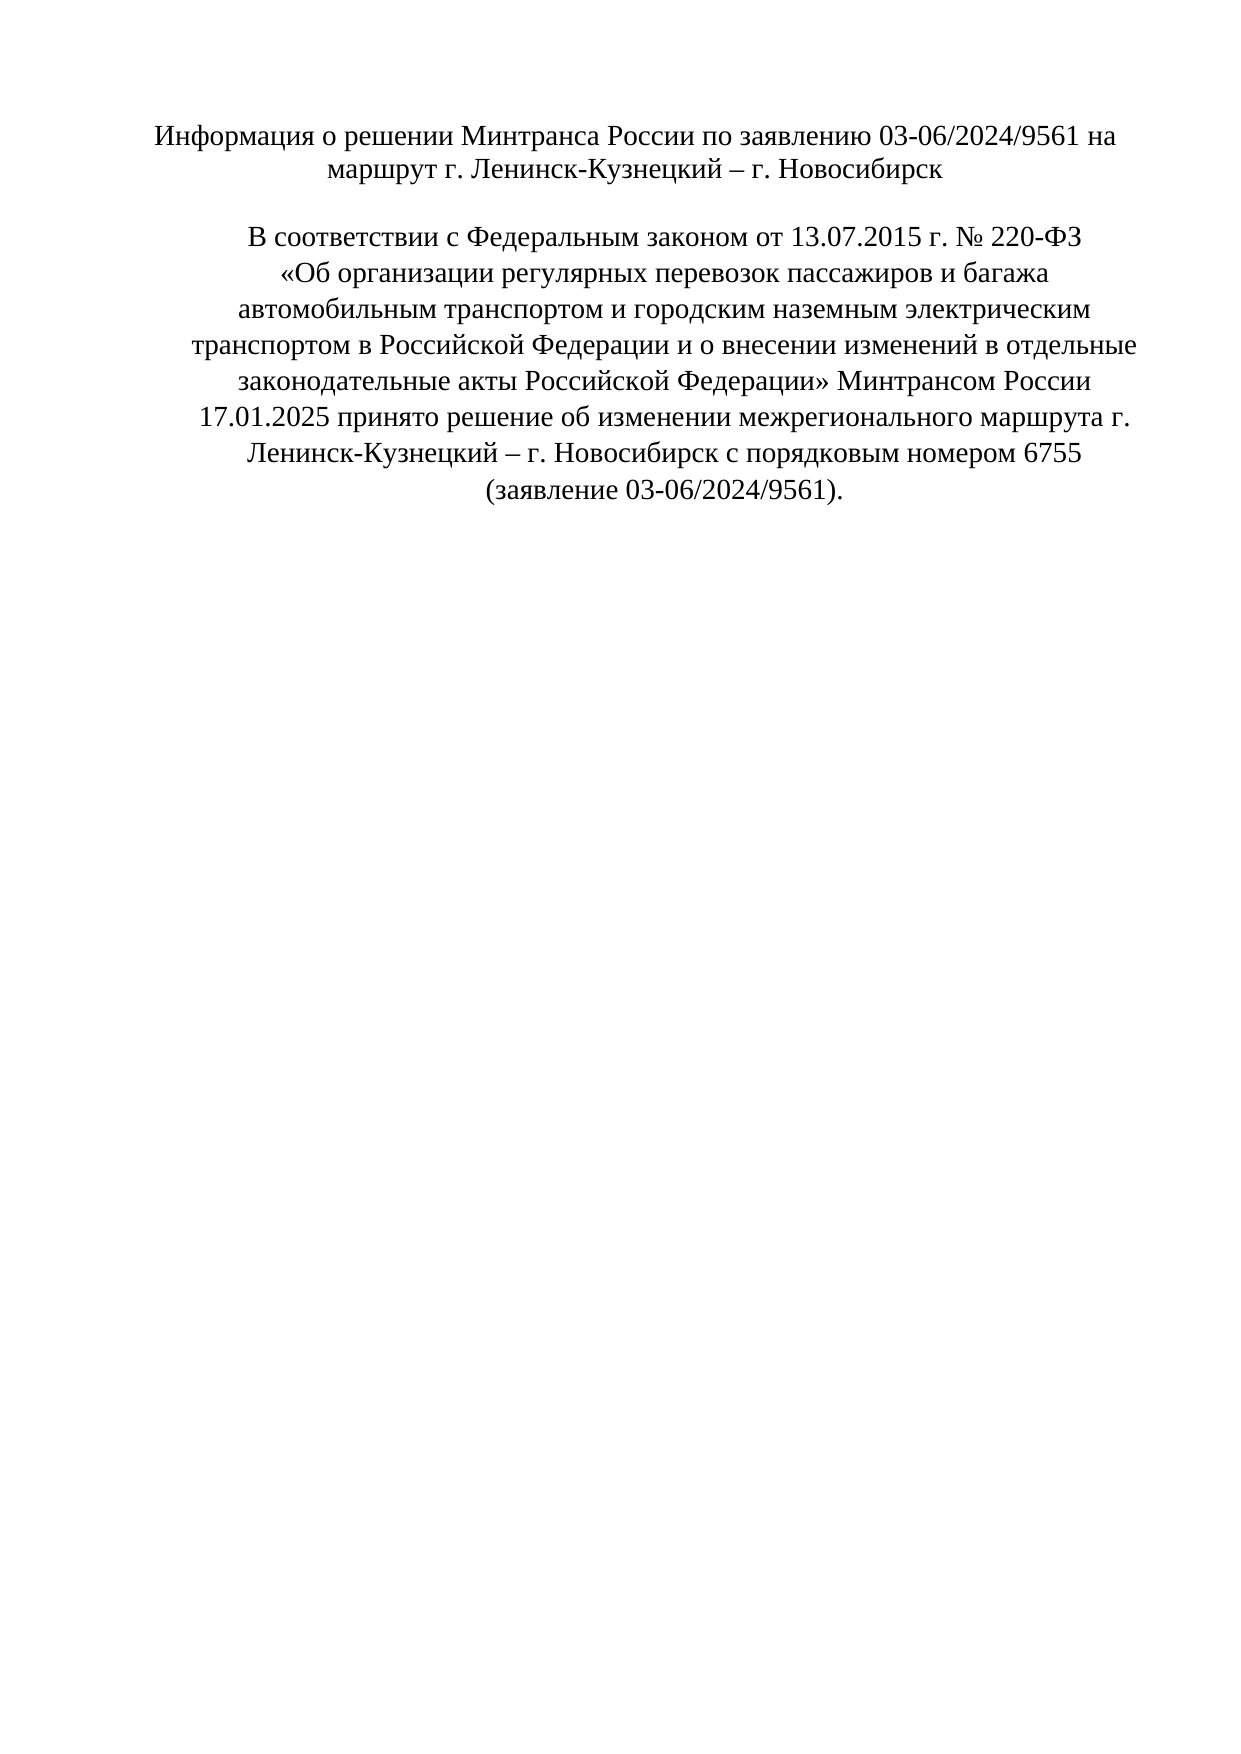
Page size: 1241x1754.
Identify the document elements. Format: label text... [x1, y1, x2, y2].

text В соответствии с Федеральным законом от 13.07.2015 г. № 220-ФЗ «Об организации регулярных перевозок пассажиров и багажа автомобильным транспортом и городским наземным электрическим транспортом в Российской Федерации и о внесении изменений в отдельные законодательные акты Российской Федерации» Минтрансом России 17.01.2025 принято решение об изменении межрегионального маршрута г. Ленинск-Кузнецкий – г. Новосибирск с порядковым номером 6755 (заявление 03-06/2024/9561). [177, 219, 1152, 505]
text Информация о решении Минтранса России по заявлению 03-06/2024/9561 на маршрут г. Ленинск-Кузнецкий – г. Новосибирск [118, 118, 1152, 185]
